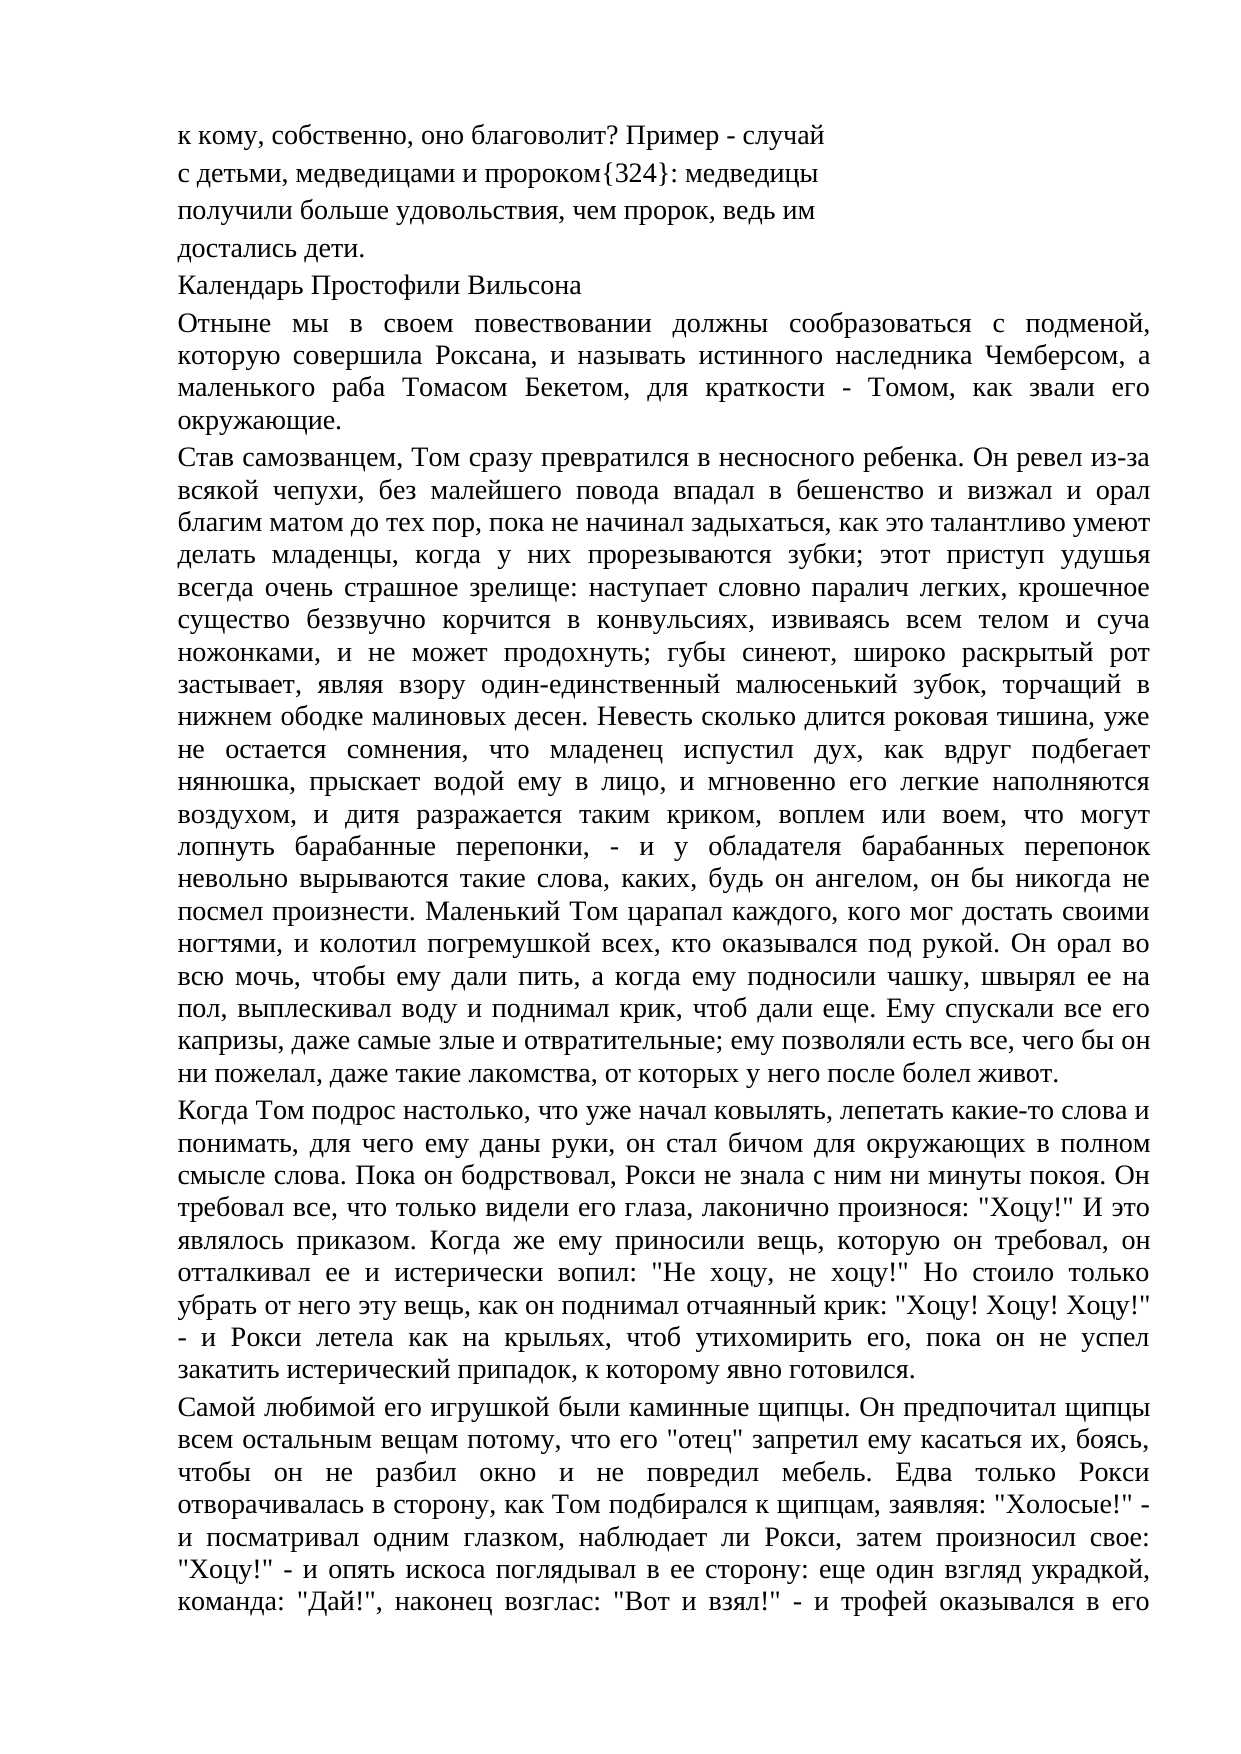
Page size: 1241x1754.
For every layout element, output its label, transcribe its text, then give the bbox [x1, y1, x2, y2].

text Отныне мы в своем повествовании должны сообразоваться с подменой, которую совершила Роксана, и называть истинного наследника Чемберсом, а маленького раба Томасом Бекетом, для краткости - Томом, как звали его окружающие. [177, 306, 1152, 435]
text Когда Том подрос настолько, что уже начал ковылять, лепетать какие-то слова и понимать, для чего ему даны руки, он стал бичом для окружающих в полном смысле слова. Пока он бодрствовал, Рокси не знала с ним ни минуты покоя. Он требовал все, что только видели его глаза, лаконично произнося: "Хоцу!" И это являлось приказом. Когда же ему приносили вещь, которую он требовал, он отталкивал ее и истерически вопил: "Не хоцу, не хоцу!" Но стоило только убрать от него эту вещь, как он поднимал отчаянный крик: "Хоцу! Хоцу! Хоцу!" - и Рокси летела как на крыльях, чтоб утихомирить его, пока он не успел закатить истерический припадок, к которому явно готовился. [177, 1093, 1152, 1385]
text к кому, собственно, оно благоволит? Пример - случай [177, 118, 1152, 151]
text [177, 1390, 1152, 1617]
text Став самозванцем, Том сразу превратился в несносного ребенка. Он ревел из-за всякой чепухи, без малейшего повода впадал в бешенство и визжал и орал благим матом до тех пор, пока не начинал задыхаться, как это талантливо умеют делать младенцы, когда у них прорезываются зубки; этот приступ удушья всегда очень страшное зрелище: наступает словно паралич легких, крошечное существо беззвучно корчится в конвульсиях, извиваясь всем телом и суча ножонками, и не может продохнуть; губы синеют, широко раскрытый рот застывает, являя взору один-единственный малюсенький зубок, торчащий в нижнем ободке малиновых десен. Невесть сколько длится роковая тишина, уже не остается сомнения, что младенец испустил дух, как вдруг подбегает нянюшка, прыскает водой ему в лицо, и мгновенно его легкие наполняются воздухом, и дитя разражается таким криком, воплем или воем, что могут лопнуть барабанные перепонки, - и у обладателя барабанных перепонок невольно вырываются такие слова, каких, будь он ангелом, он бы никогда не посмел произнести. Маленький Том царапал каждого, кого мог достать своими ногтями, и колотил погремушкой всех, кто оказывался под рукой. Он орал во всю мочь, чтобы ему дали пить, а когда ему подносили чашку, швырял ее на пол, выплескивал воду и поднимал крик, чтоб дали еще. Ему спускали все его капризы, даже самые злые и отвратительные; ему позволяли есть все, чего бы он ни пожелал, даже такие лакомства, от которых у него после болел живот. [177, 440, 1152, 1088]
text с детьми, медведицами и пророком{324}: медведицы [177, 156, 1152, 188]
text Календарь Простофили Вильсона [177, 268, 1152, 301]
text достались дети. [177, 231, 1152, 263]
text получили больше удовольствия, чем пророк, ведь им [177, 193, 1152, 226]
